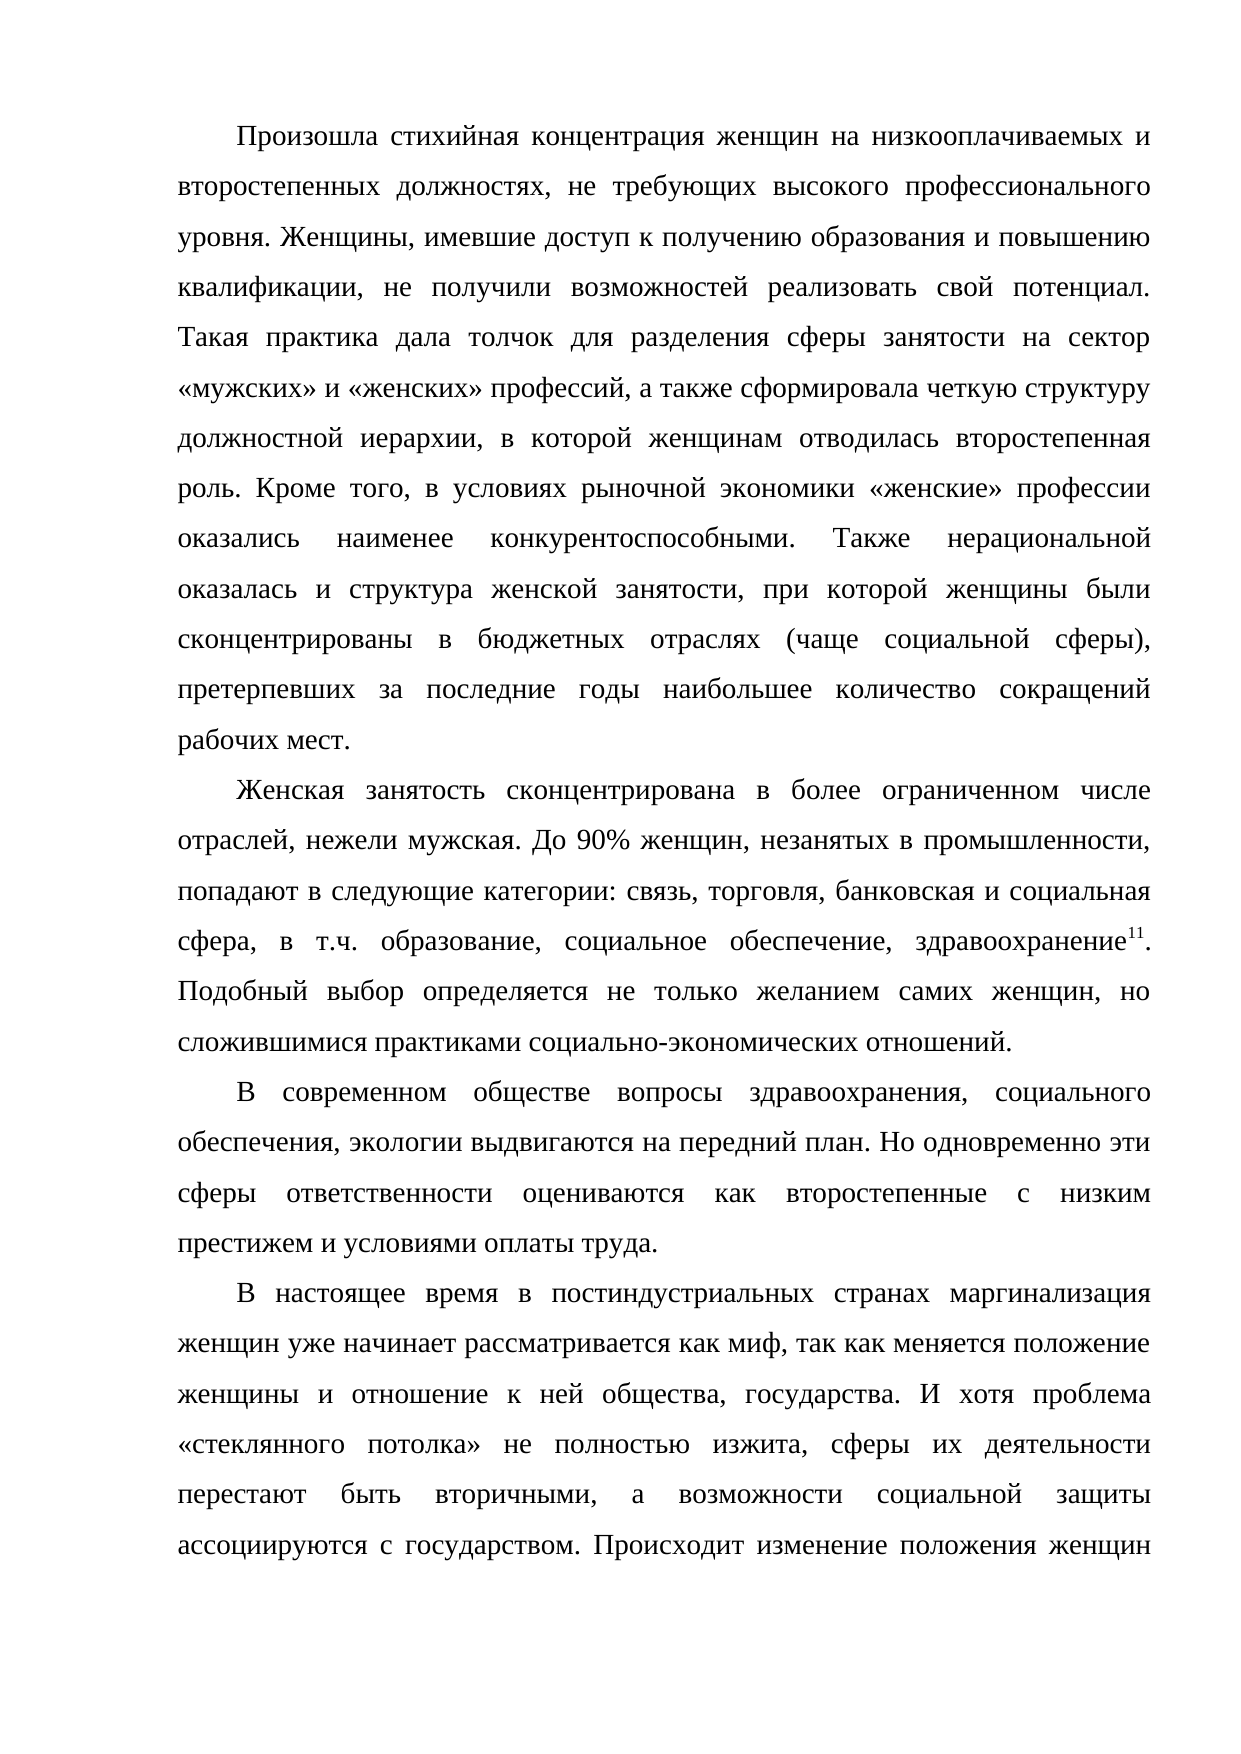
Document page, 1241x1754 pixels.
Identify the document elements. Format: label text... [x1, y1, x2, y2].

text Женская занятость сконцентрирована в более ограниченном числе отраслей, нежели мужская. До 90% женщин, незанятых в промышленности, попадают в следующие категории: связь, торговля, банковская и социальная сфера, в т.ч. образование, социальное обеспечение, здравоохранение11. Подобный выбор определяется не только желанием самих женщин, но сложившимися практиками социально-экономических отношений. [177, 772, 1152, 1057]
text Произошла стихийная концентрация женщин на низкооплачиваемых и второстепенных должностях, не требующих высокого профессионального уровня. Женщины, имевшие доступ к получению образования и повышению квалификации, не получили возможностей реализовать свой потенциал. Такая практика дала толчок для разделения сферы занятости на сектор «мужских» и «женских» профессий, а также сформировала четкую структуру должностной иерархии, в которой женщинам отводилась второстепенная роль. Кроме того, в условиях рыночной экономики «женские» профессии оказались наименее конкурентоспособными. Также нерациональной оказалась и структура женской занятости, при которой женщины были сконцентрированы в бюджетных отраслях (чаще социальной сферы), претерпевших за последние годы наибольшее количество сокращений рабочих мест. [177, 118, 1152, 755]
text В современном обществе вопросы здравоохранения, социального обеспечения, экологии выдвигаются на передний план. Но одновременно эти сферы ответственности оцениваются как второстепенные с низким престижем и условиями оплаты труда. [177, 1074, 1152, 1258]
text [177, 1275, 1152, 1560]
